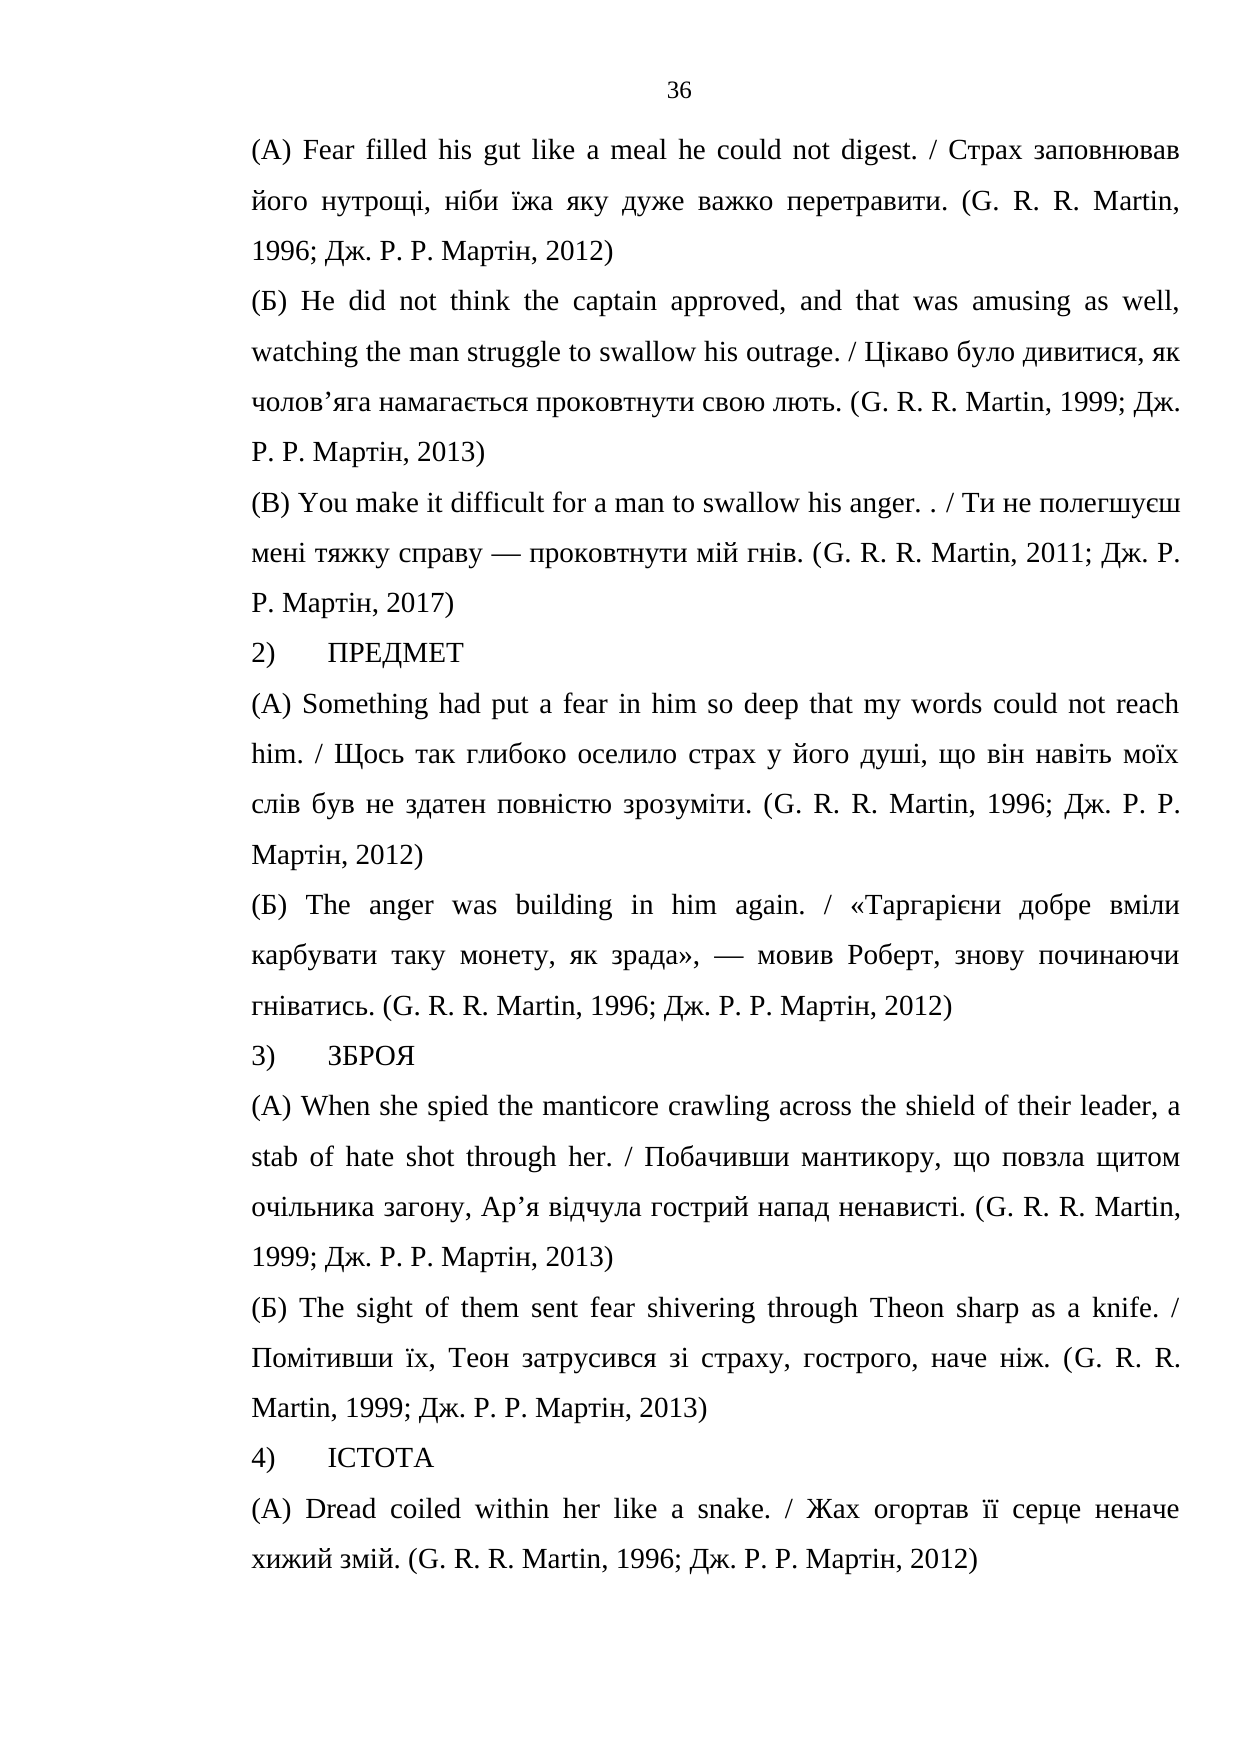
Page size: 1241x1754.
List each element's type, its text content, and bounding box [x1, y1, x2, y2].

list ПРЕДМЕТ [251, 636, 1181, 669]
text (Б) He did not think the captain approved, and that was amusing as well, watching the man struggle to swallow his outrage. / Цікаво було дивитися, як чолов’яга намагається проковтнути свою лють. (G. R. R. Martin, 1999; Дж. Р. Р. Мартін, 2013) [251, 283, 1181, 468]
text (Б) The sight of them sent fear shivering through Theon sharp as a knife. / Помітивши їх, Теон затрусився зі страху, гострого, наче ніж. (G. R. R. Martin, 1999; Дж. Р. Р. Мартін, 2013) [251, 1290, 1181, 1424]
text (А) Dread coiled within her like a snake. / Жах огортав її серце неначе хижий змій. (G. R. R. Martin, 1996; Дж. Р. Р. Мартін, 2012) [251, 1491, 1181, 1575]
list ІСТОТА [251, 1441, 1181, 1474]
list (А) Fear filled his gut like a meal he could not digest. / Страх заповнював його нутрощі, ніби їжа яку дуже важко перетравити. (G. R. R. Martin, 1996; Дж. Р. Р. Мартін, 2012) [251, 132, 1181, 267]
text (В) You make it difficult for a man to swallow his anger. . / Ти не полегшуєш мені тяжку справу — проковтнути мій гнів. (G. R. R. Martin, 2011; Дж. Р. Р. Мартін, 2017) [251, 485, 1181, 619]
text (А) Something had put a fear in him so deep that my words could not reach him. / Щось так глибоко оселило страх у його душі, що він навіть моїх слів був не здатен повністю зрозуміти. (G. R. R. Martin, 1996; Дж. Р. Р. Мартін, 2012) [251, 686, 1181, 870]
text (А) When she spied the manticore crawling across the shield of their leader, a stab of hate shot through her. / Побачивши мантикору, що повзла щитом очільника загону, Ар’я відчула гострий напад ненависті. (G. R. R. Martin, 1999; Дж. Р. Р. Мартін, 2013) [251, 1088, 1181, 1273]
text (Б) The anger was building in him again. / «Таргарієни добре вміли карбувати таку монету, як зрада», — мовив Роберт, знову починаючи гніватись. (G. R. R. Martin, 1996; Дж. Р. Р. Мартін, 2012) [251, 887, 1181, 1021]
list ЗБРОЯ [251, 1038, 1181, 1072]
